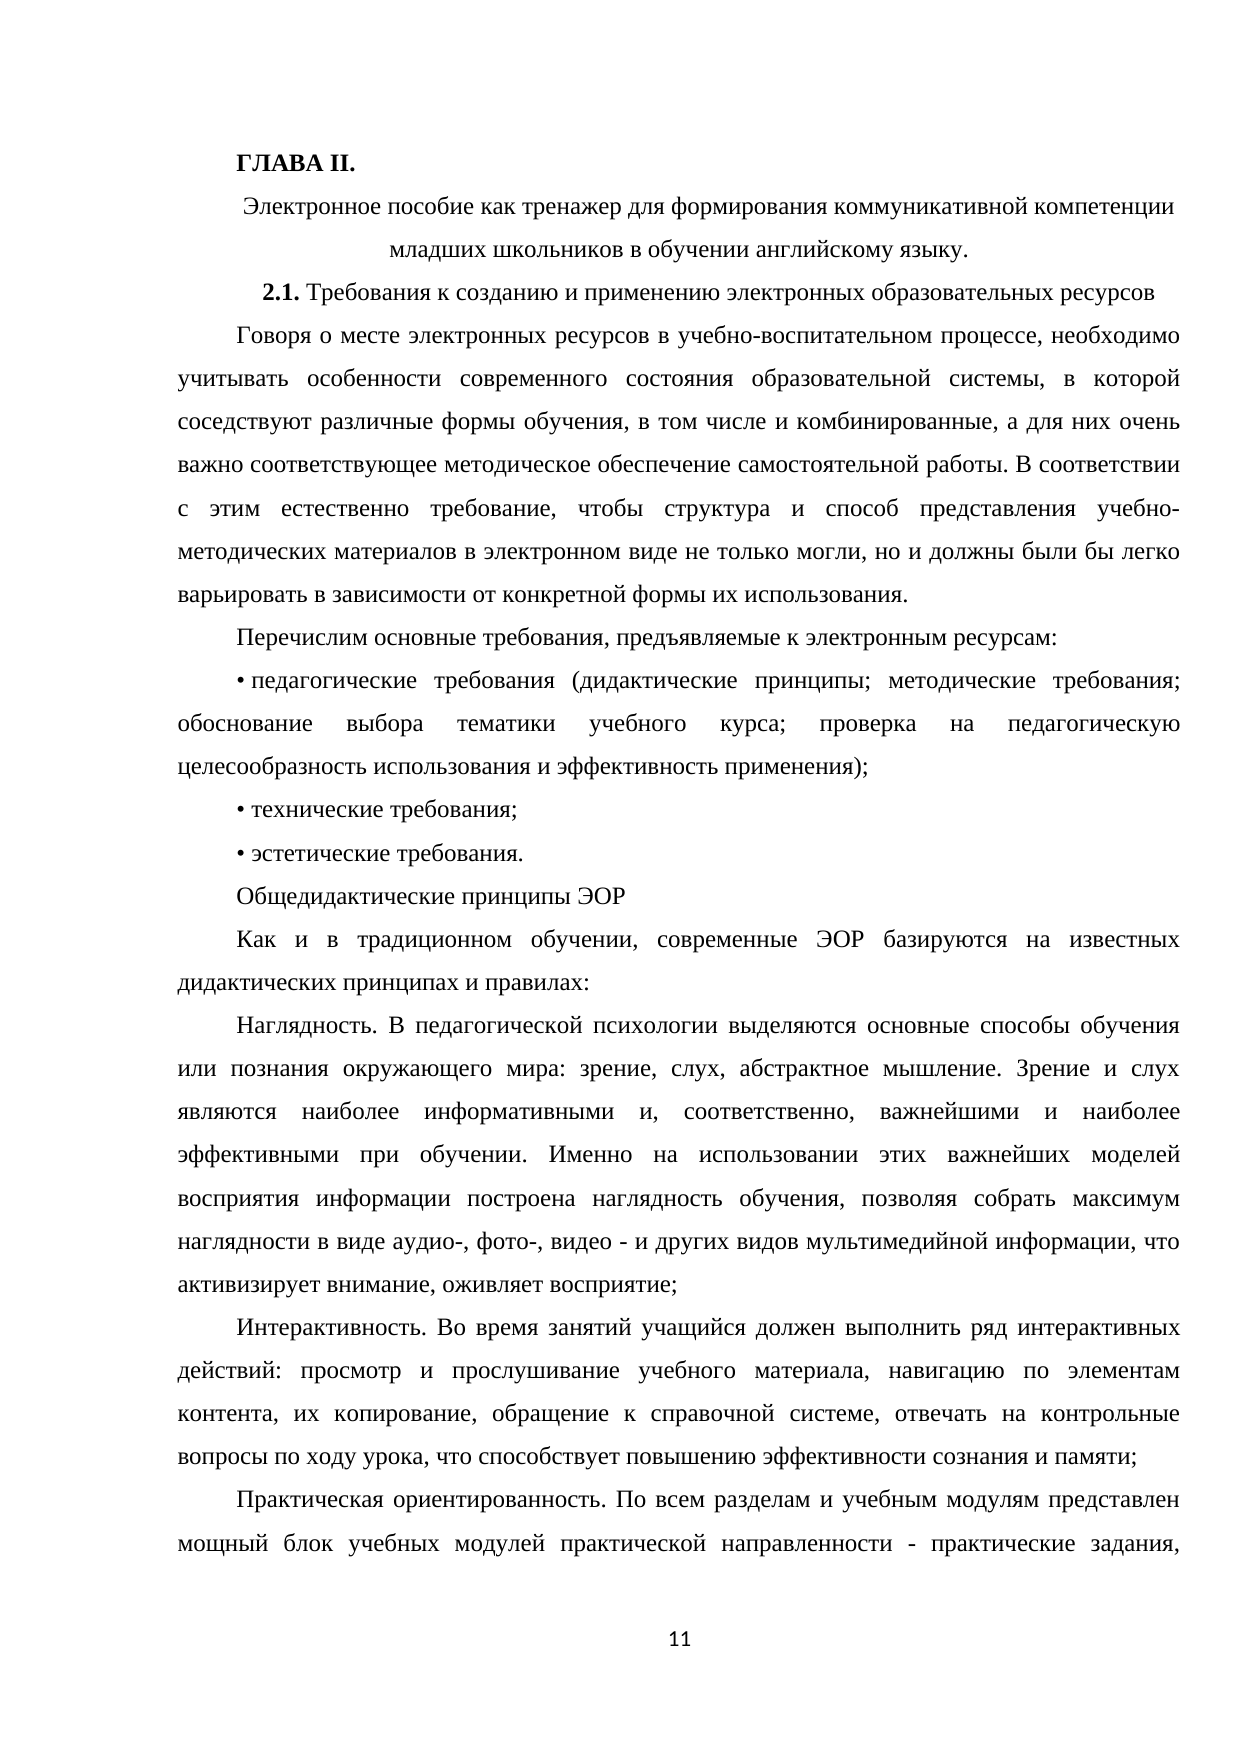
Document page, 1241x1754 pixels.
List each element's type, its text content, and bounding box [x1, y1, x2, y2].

text Общедидактические принципы ЭОР [177, 881, 1181, 909]
text Электронное пособие как тренажер для формирования коммуникативной компетенции младших школьников в обучении английскому языку. [177, 191, 1181, 263]
text 2.1. Требования к созданию и применению электронных образовательных ресурсов [177, 277, 1181, 306]
text ГЛАВА II. [177, 148, 1181, 176]
list эстетические требования. [177, 838, 1181, 866]
list технические требования; [177, 794, 1181, 823]
text Интерактивность. Во время занятий учащийся должен выполнить ряд интерактивных действий: просмотр и прослушивание учебного материала, навигацию по элементам контента, их копирование, обращение к справочной системе, отвечать на контрольные вопросы по ходу урока, что способствует повышению эффективности сознания и памяти; [177, 1312, 1181, 1470]
text Наглядность. В педагогической психологии выделяются основные способы обучения или познания окружающего мира: зрение, слух, абстрактное мышление. Зрение и слух являются наиболее информативными и, соответственно, важнейшими и наиболее эффективными при обучении. Именно на использовании этих важнейших моделей восприятия информации построена наглядность обучения, позволяя собрать максимум наглядности в виде аудио-, фото-, видео - и других видов мультимедийной информации, что активизирует внимание, оживляет восприятие; [177, 1010, 1181, 1298]
list педагогические требования (дидактические принципы; методические требования; обоснование выбора тематики учебного курса; проверка на педагогическую целесообразность использования и эффективность применения); [177, 665, 1181, 780]
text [177, 1484, 1181, 1556]
text Говоря о месте электронных ресурсов в учебно-воспитательном процессе, необходимо учитывать особенности современного состояния образовательной системы, в которой соседствуют различные формы обучения, в том числе и комбинированные, а для них очень важно соответствующее методическое обеспечение самостоятельной работы. В соответствии с этим естественно требование, чтобы структура и способ представления учебно-методических материалов в электронном виде не только могли, но и должны были бы легко варьировать в зависимости от конкретной формы их использования. [177, 320, 1181, 608]
text Перечислим основные требования, предъявляемые к электронным ресурсам: [177, 622, 1181, 651]
text Как и в традиционном обучении, современные ЭОР базируются на известных дидактических принципах и правилах: [177, 924, 1181, 996]
